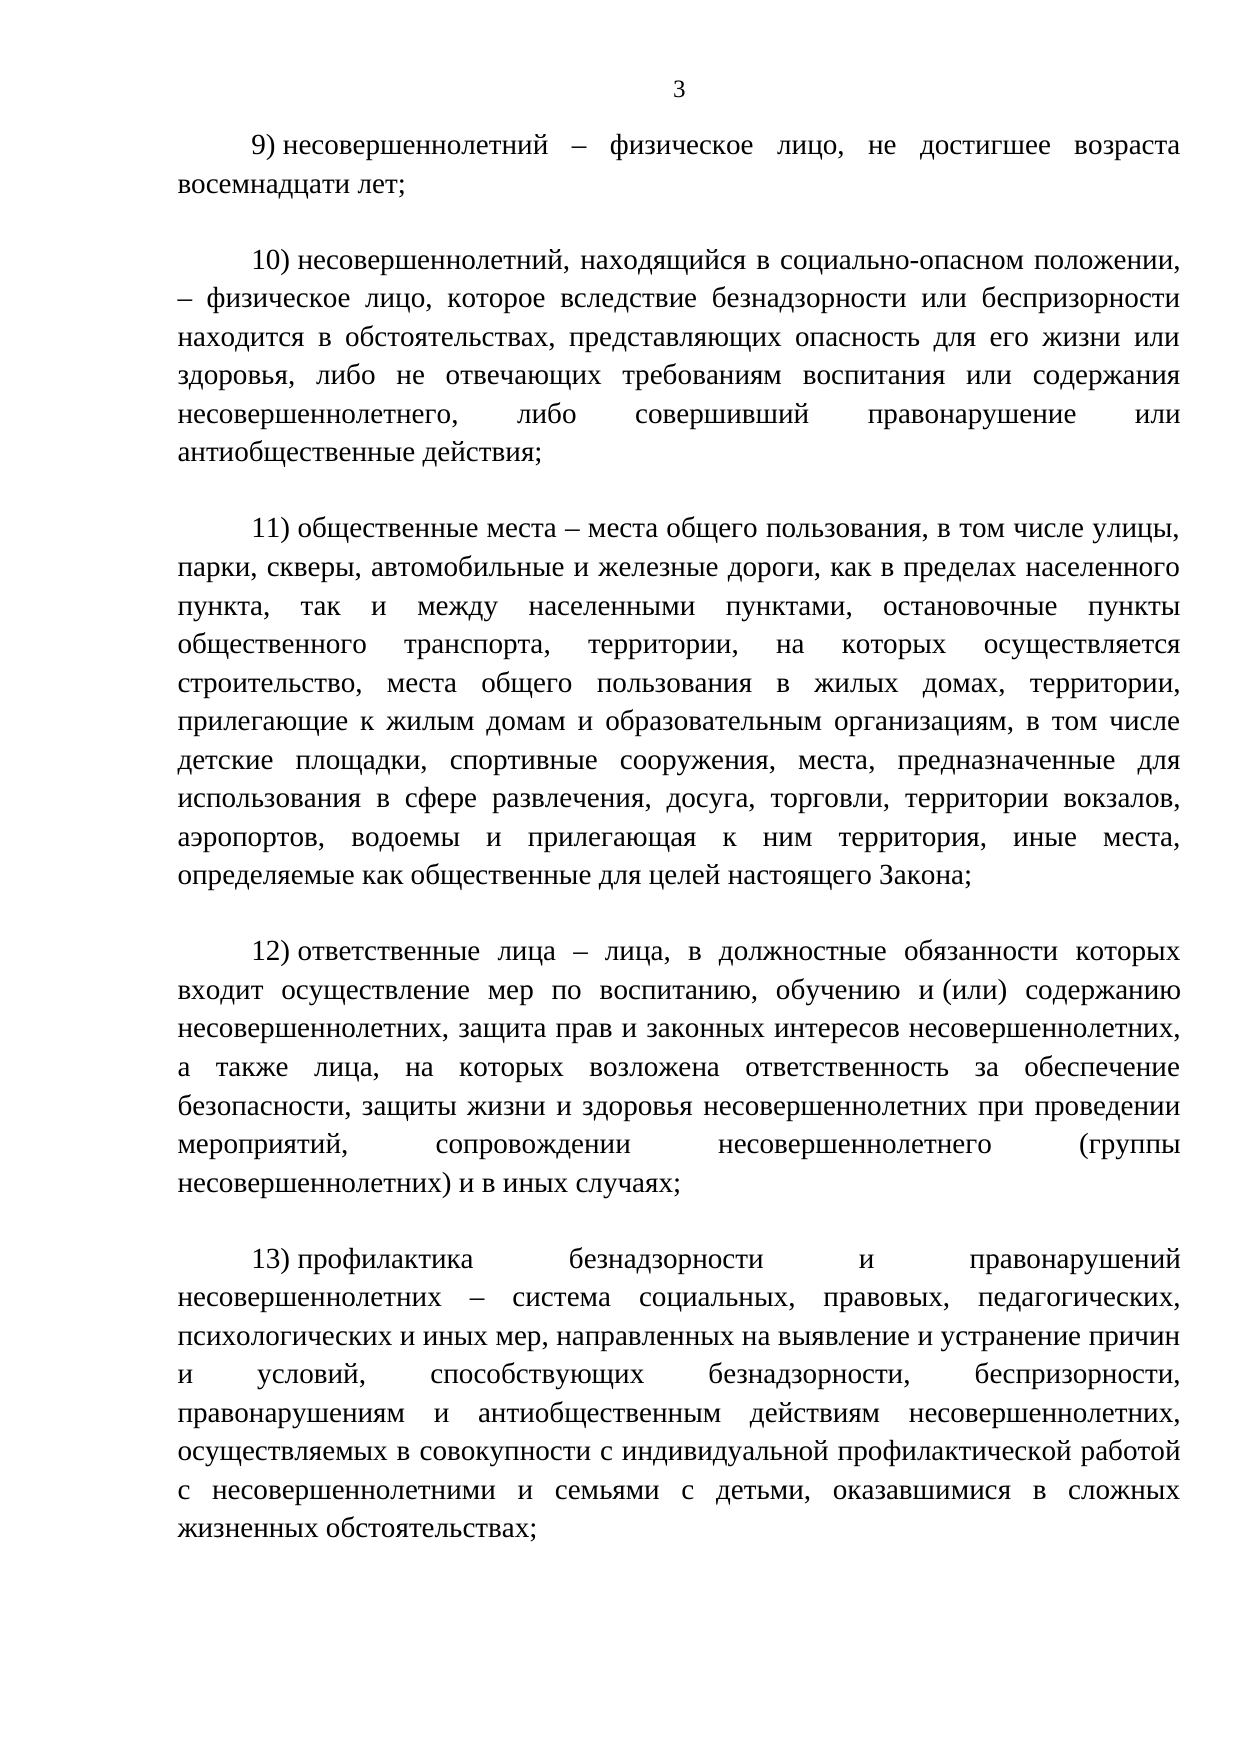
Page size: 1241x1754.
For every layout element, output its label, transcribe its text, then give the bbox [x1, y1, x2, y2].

text 13) профилактика безнадзорности и правонарушений несовершеннолетних – система социальных, правовых, педагогических, психологических и иных мер, направленных на выявление и устранение причин и условий, способствующих безнадзорности, беспризорности, правонарушениям и антиобщественным действиям несовершеннолетних, осуществляемых в совокупности с индивидуальной профилактической работой с несовершеннолетними и семьями с детьми, оказавшимися в сложных жизненных обстоятельствах; [177, 1241, 1181, 1544]
text 10) несовершеннолетний, находящийся в социально-опасном положении, – физическое лицо, которое вследствие безнадзорности или беспризорности находится в обстоятельствах, представляющих опасность для его жизни или здоровья, либо не отвечающих требованиям воспитания или содержания несовершеннолетнего, либо совершивший правонарушение или антиобщественные действия; [177, 242, 1181, 468]
text 9) несовершеннолетний – физическое лицо, не достигшее возраста восемнадцати лет; [177, 127, 1181, 199]
text 11) общественные места – места общего пользования, в том числе улицы, парки, скверы, автомобильные и железные дороги, как в пределах населенного пункта, так и между населенными пунктами, остановочные пункты общественного транспорта, территории, на которых осуществляется строительство, места общего пользования в жилых домах, территории, прилегающие к жилым домам и образовательным организациям, в том числе детские площадки, спортивные сооружения, места, предназначенные для использования в сфере развлечения, досуга, торговли, территории вокзалов, аэропортов, водоемы и прилегающая к ним территория, иные места, определяемые как общественные для целей настоящего Закона; [177, 511, 1181, 891]
text 12) ответственные лица – лица, в должностные обязанности которых входит осуществление мер по воспитанию, обучению и (или) содержанию несовершеннолетних, защита прав и законных интересов несовершеннолетних, а также лица, на которых возложена ответственность за обеспечение безопасности, защиты жизни и здоровья несовершеннолетних при проведении мероприятий, сопровождении несовершеннолетнего (группы несовершеннолетних) и в иных случаях; [177, 933, 1181, 1198]
